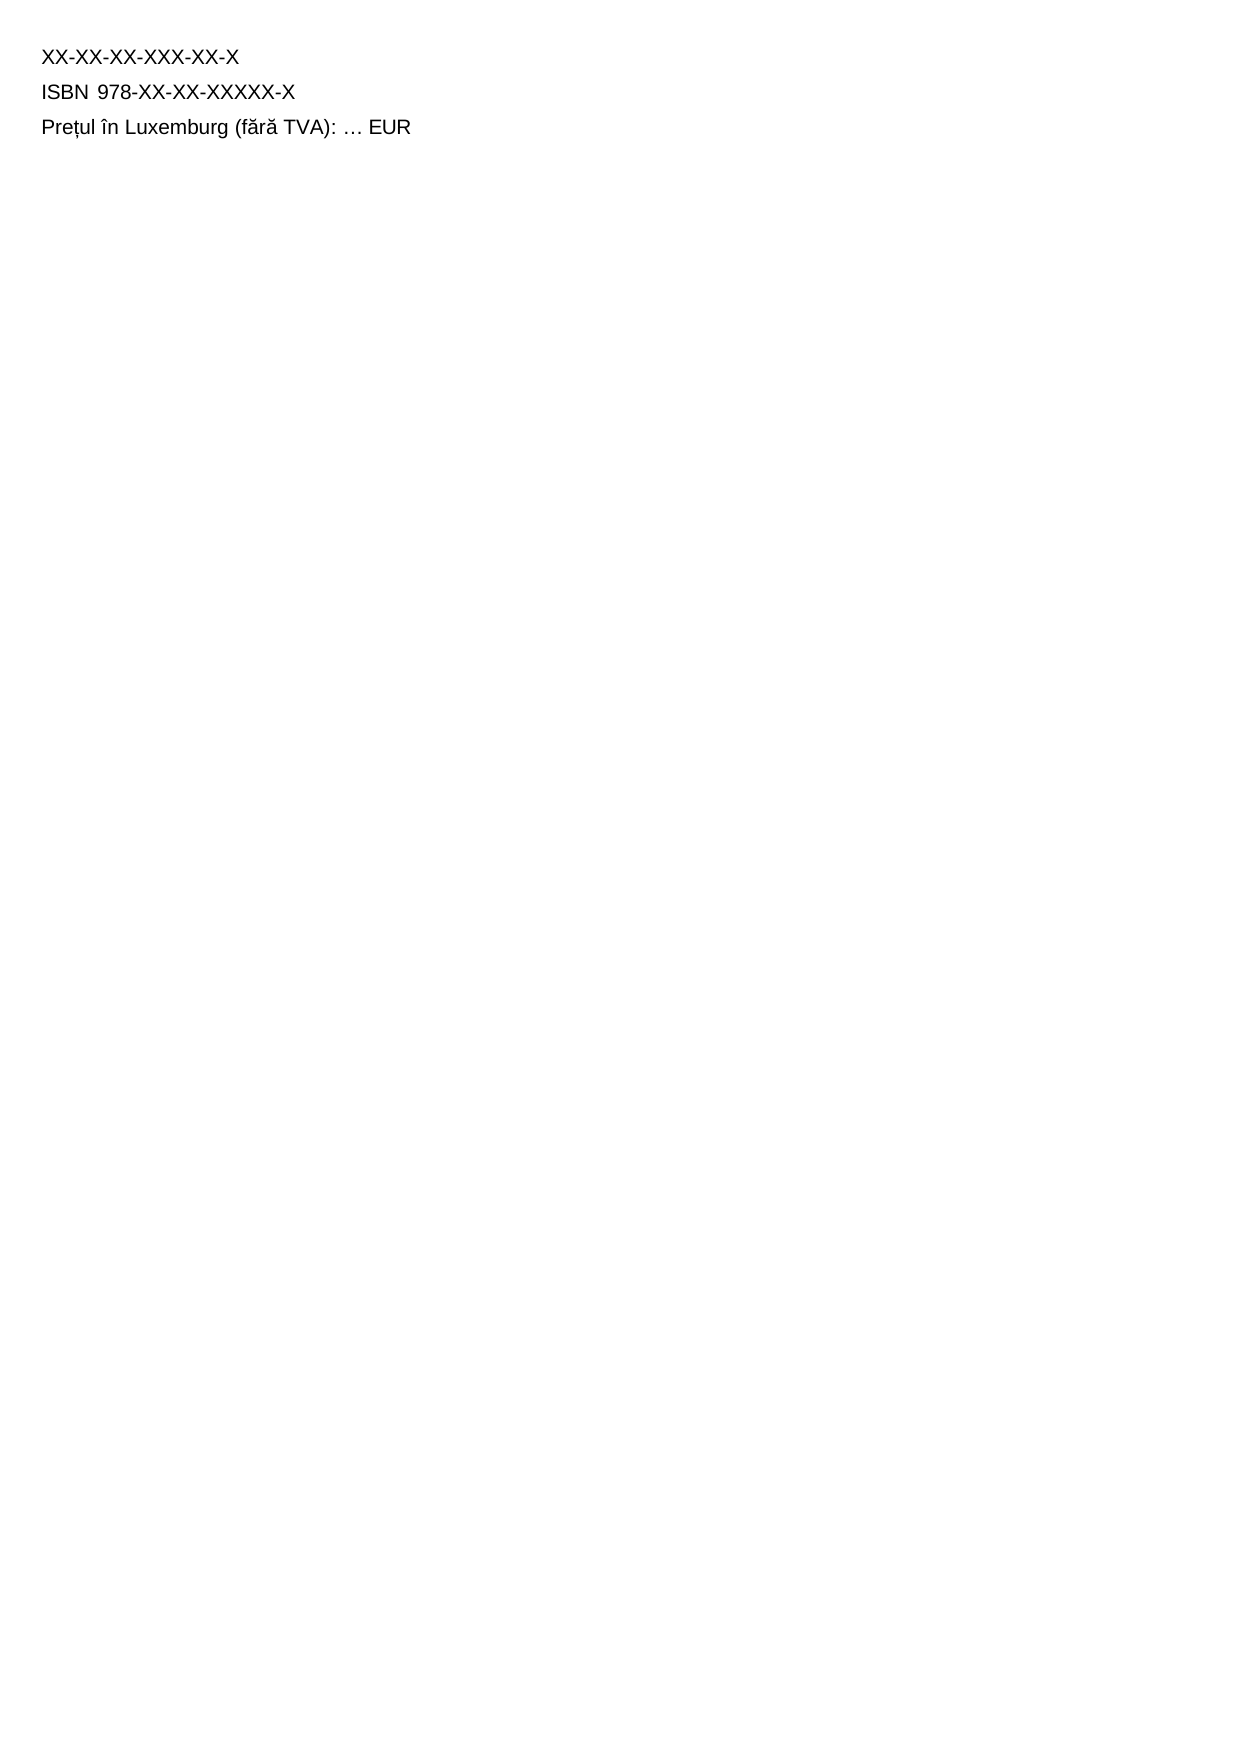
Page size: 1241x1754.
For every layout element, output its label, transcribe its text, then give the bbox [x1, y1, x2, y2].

text ISBN 978-XX-XX-XXXXX-X [41, 80, 1152, 104]
text XX-XX-XX-XXX-XX-X [41, 45, 1152, 69]
text Prețul în Luxemburg (fără TVA): … EUR [41, 115, 1152, 139]
